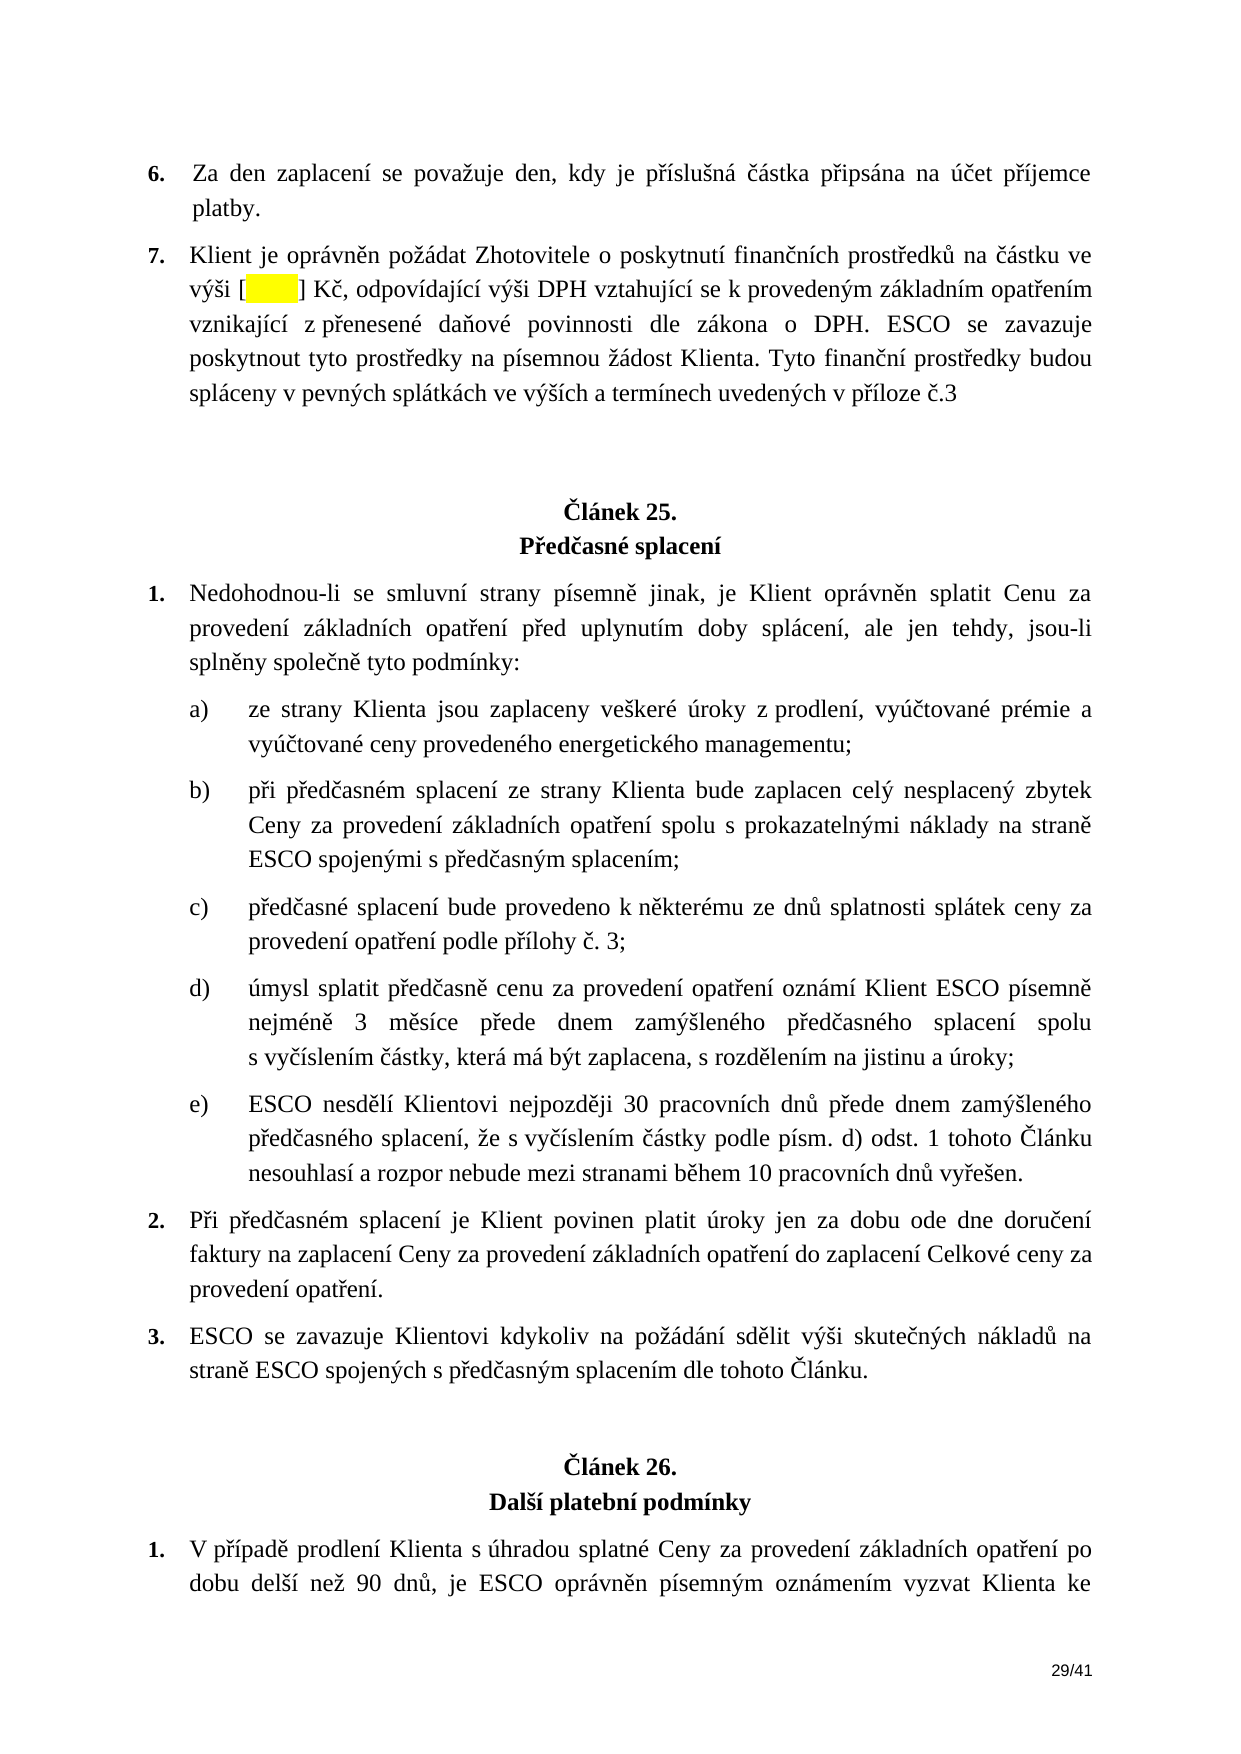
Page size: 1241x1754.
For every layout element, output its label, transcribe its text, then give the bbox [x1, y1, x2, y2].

subtitle ESCO se zavazuje Klientovi kdykoliv na požádání sdělit výši skutečných nákladů na straně ESCO spojených s předčasným splacením dle tohoto Článku. [148, 1321, 1092, 1384]
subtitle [148, 1534, 1092, 1597]
subtitle při předčasném splacení ze strany Klienta bude zaplacen celý nesplacený zbytek Ceny za provedení základních opatření spolu s prokazatelnými náklady na straně ESCO spojenými s předčasným splacením; [189, 776, 1092, 873]
subtitle Nedohodnou-li se smluvní strany písemně jinak, je Klient oprávněn splatit Cenu za provedení základních opatření před uplynutím doby splácení, ale jen tehdy, jsou-li splněny společně tyto podmínky: [148, 578, 1092, 676]
subtitle Klient je oprávněn požádat Zhotovitele o poskytnutí finančních prostředků na částku ve výši [ ] Kč, odpovídající výši DPH vztahující se k provedeným základním opatřením vznikající z přenesené daňové povinnosti dle zákona o DPH. ESCO se zavazuje poskytnout tyto prostředky na písemnou žádost Klienta. Tyto finanční prostředky budou spláceny v pevných splátkách ve výších a termínech uvedených v příloze č.3 [148, 240, 1092, 407]
subtitle předčasné splacení bude provedeno k některému ze dnů splatnosti splátek ceny za provedení opatření podle přílohy č. 3; [189, 892, 1092, 955]
subtitle ESCO nesdělí Klientovi nejpozději 30 pracovních dnů přede dnem zamýšleného předčasného splacení, že s vyčíslením částky podle písm. d) odst. 1 tohoto Článku nesouhlasí a rozpor nebude mezi stranami během 10 pracovních dnů vyřešen. [189, 1089, 1092, 1187]
subtitle Při předčasném splacení je Klient povinen platit úroky jen za dobu ode dne doručení faktury na zaplacení Ceny za provedení základních opatření do zaplacení Celkové ceny za provedení opatření. [148, 1205, 1092, 1303]
subtitle Další platební podmínky [148, 1452, 1092, 1516]
subtitle ze strany Klienta jsou zaplaceny veškeré úroky z prodlení, vyúčtované prémie a vyúčtované ceny provedeného energetického managementu; [189, 694, 1092, 757]
subtitle úmysl splatit předčasně cenu za provedení opatření oznámí Klient ESCO písemně nejméně 3 měsíce přede dnem zamýšleného předčasného splacení spolu s vyčíslením částky, která má být zaplacena, s rozdělením na jistinu a úroky; [189, 973, 1092, 1071]
subtitle Za den zaplacení se považuje den, kdy je příslušná částka připsána na účet příjemce platby. [148, 158, 1092, 222]
subtitle Předčasné splacení [148, 497, 1092, 560]
